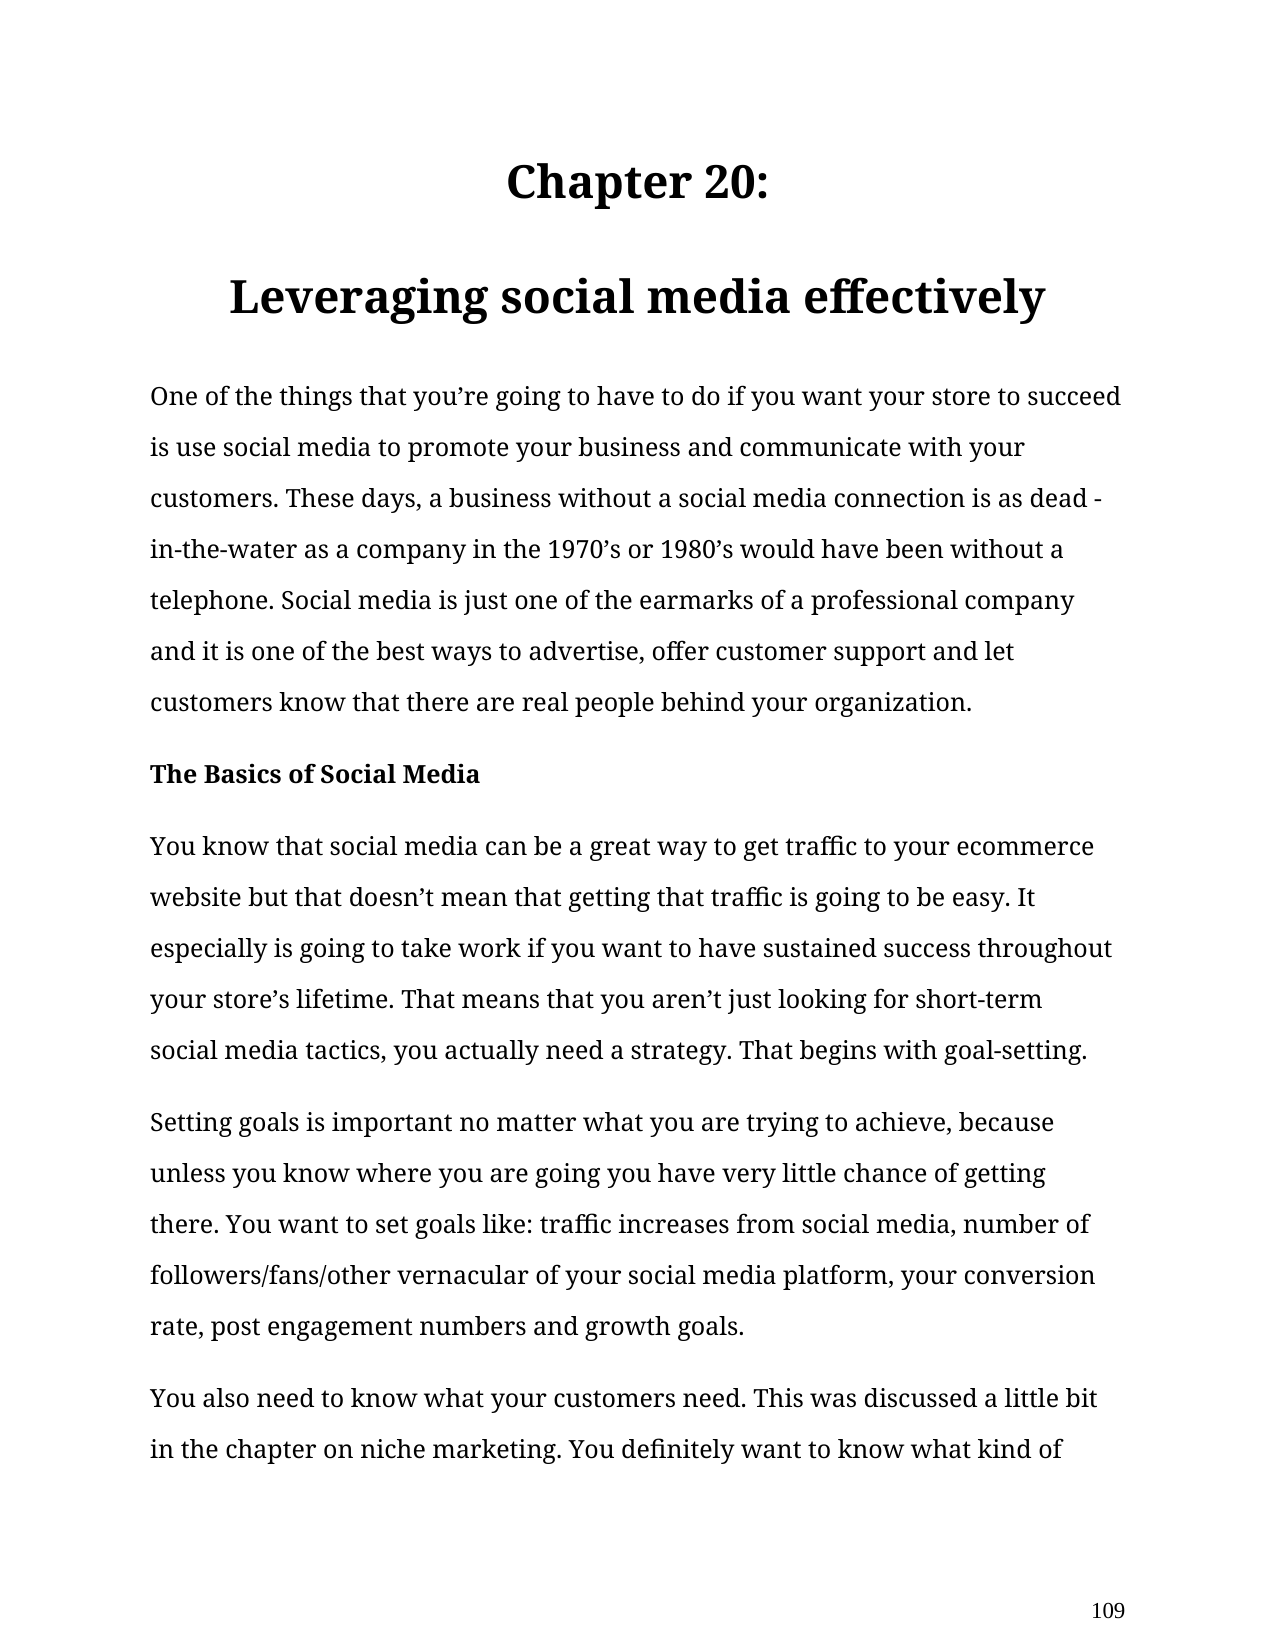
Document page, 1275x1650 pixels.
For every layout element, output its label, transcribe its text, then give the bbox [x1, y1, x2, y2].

text The Basics of Social Media [150, 757, 1125, 791]
text Leveraging social media effectively [150, 264, 1125, 327]
text You know that social media can be a great way to get traffic to your ecommerce website but that doesn’t mean that getting that traffic is going to be easy. It especially is going to take work if you want to have sustained success throughout your store’s lifetime. That means that you aren’t just looking for short-term social media tactics, you actually need a strategy. That begins with goal-setting. [150, 828, 1114, 1067]
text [150, 1381, 1125, 1466]
text Setting goals is important no matter what you are trying to achieve, because unless you know where you are going you have very little chance of getting there. You want to set goals like: traffic increases from social media, number of followers/fans/other vernacular of your social media platform, your conversion rate, post engagement numbers and growth goals. [150, 1104, 1106, 1343]
text Chapter 20: [150, 150, 1125, 212]
text One of the things that you’re going to have to do if you want your store to succeed is use social media to promote your business and communicate with your customers. These days, a business without a social media connection is as dead -in-the-water as a company in the 1970’s or 1980’s would have been without a telephone. Social media is just one of the earmarks of a professional company and it is one of the best ways to advertise, offer customer support and let customers know that there are real people behind your organization. [150, 378, 1123, 719]
